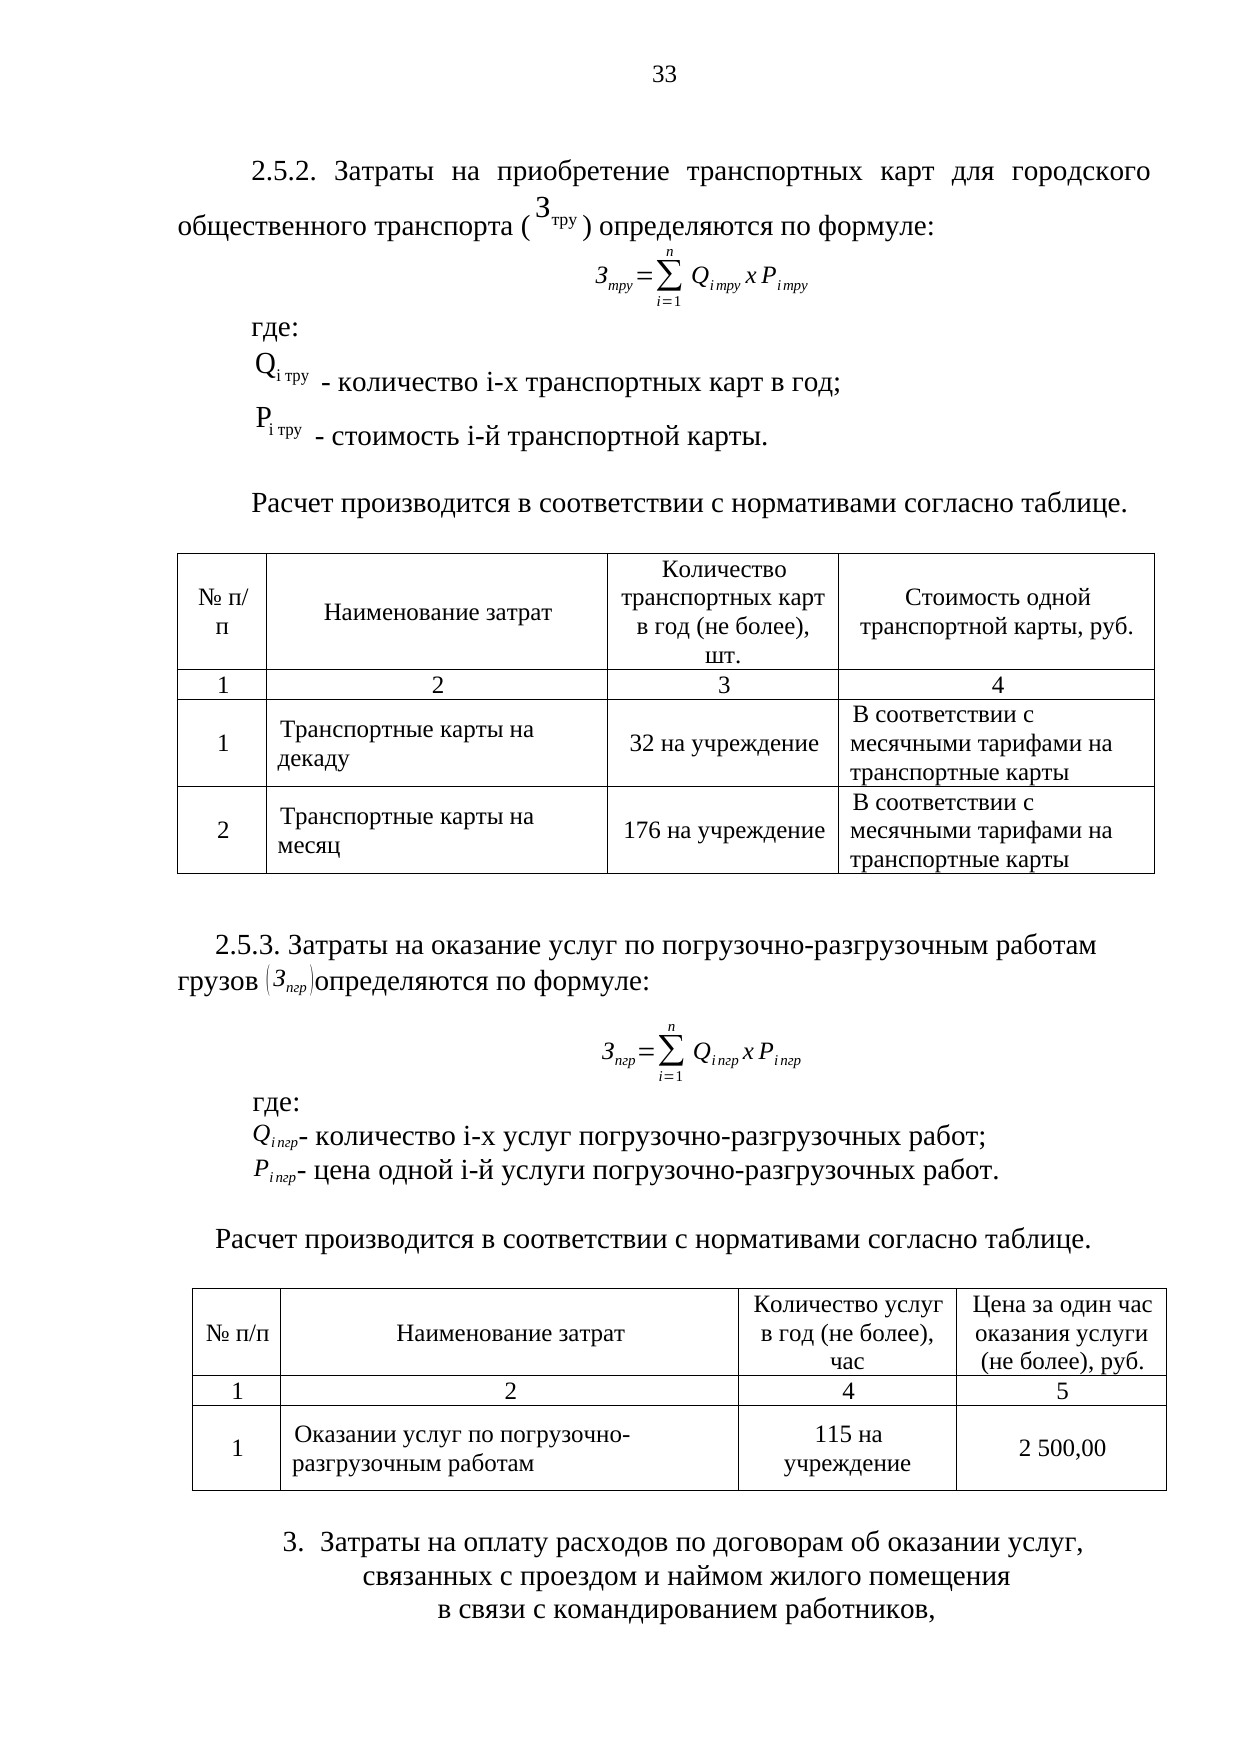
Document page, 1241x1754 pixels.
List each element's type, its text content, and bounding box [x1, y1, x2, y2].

text - стоимость i-й транспортной карты. [177, 397, 1152, 452]
text в связи с командированием работников, [177, 1592, 1152, 1625]
table_cell 32 на учреждение [608, 700, 838, 786]
table_cell 1 [178, 700, 266, 786]
text - количество i-х транспортных карт в год; [177, 343, 1152, 397]
table_cell Оказании услуг по погрузочно-разгрузочным работам [281, 1406, 738, 1490]
text связанных с проездом и наймом жилого помещения [177, 1558, 1152, 1592]
table_cell 1 [193, 1406, 280, 1490]
text - количество i-х услуг погрузочно-разгрузочных работ; [177, 1118, 1152, 1152]
text где: [177, 1084, 1152, 1118]
table_cell 2 [267, 670, 607, 698]
text 2.5.2. Затраты на приобретение транспортных карт для городского общественного транспорта () определяются по формуле: [177, 153, 1152, 242]
table_cell 1 [178, 670, 266, 698]
table_cell 115 на учреждение [739, 1406, 956, 1490]
table_header Цена за один час оказания услуги (не более), руб. [957, 1289, 1166, 1375]
table_cell 4 [739, 1376, 956, 1405]
table_cell В соответствии с месячными тарифами на транспортные карты [839, 700, 1154, 786]
text Расчет производится в соответствии с нормативами согласно таблице. [177, 1221, 1152, 1254]
text 2.5.3. Затраты на оказание услуг по погрузочно-разгрузочным работам грузов определяются по формуле: [177, 927, 1152, 998]
list Затраты на оплату расходов по договорам об оказании услуг, [215, 1524, 1152, 1558]
table_header № п/п [178, 554, 266, 669]
table_cell 2 [178, 787, 266, 873]
table_header Количество транспортных карт в год (не более), шт. [608, 554, 838, 669]
table_cell 1 [193, 1376, 280, 1405]
table_header № п/п [193, 1289, 280, 1375]
table_cell 4 [839, 670, 1154, 698]
table_header Стоимость одной транспортной карты, руб. [839, 554, 1154, 669]
table_cell 176 на учреждение [608, 787, 838, 873]
table_cell 3 [608, 670, 838, 698]
table_cell 2 500,00 [957, 1406, 1166, 1490]
table_cell Транспортные карты на декаду [267, 700, 607, 786]
table_cell 5 [957, 1376, 1166, 1405]
table_header Количество услуг в год (не более), час [739, 1289, 956, 1375]
text Расчет производится в соответствии с нормативами согласно таблице. [177, 486, 1152, 519]
table_cell Транспортные карты на месяц [267, 787, 607, 873]
table_cell 2 [281, 1376, 738, 1405]
text где: [177, 309, 1152, 343]
text - цена одной i-й услуги погрузочно-разгрузочных работ. [177, 1152, 1152, 1187]
table_cell В соответствии с месячными тарифами на транспортные карты [839, 787, 1154, 873]
table_header Наименование затрат [267, 554, 607, 669]
table_header Наименование затрат [281, 1289, 738, 1375]
